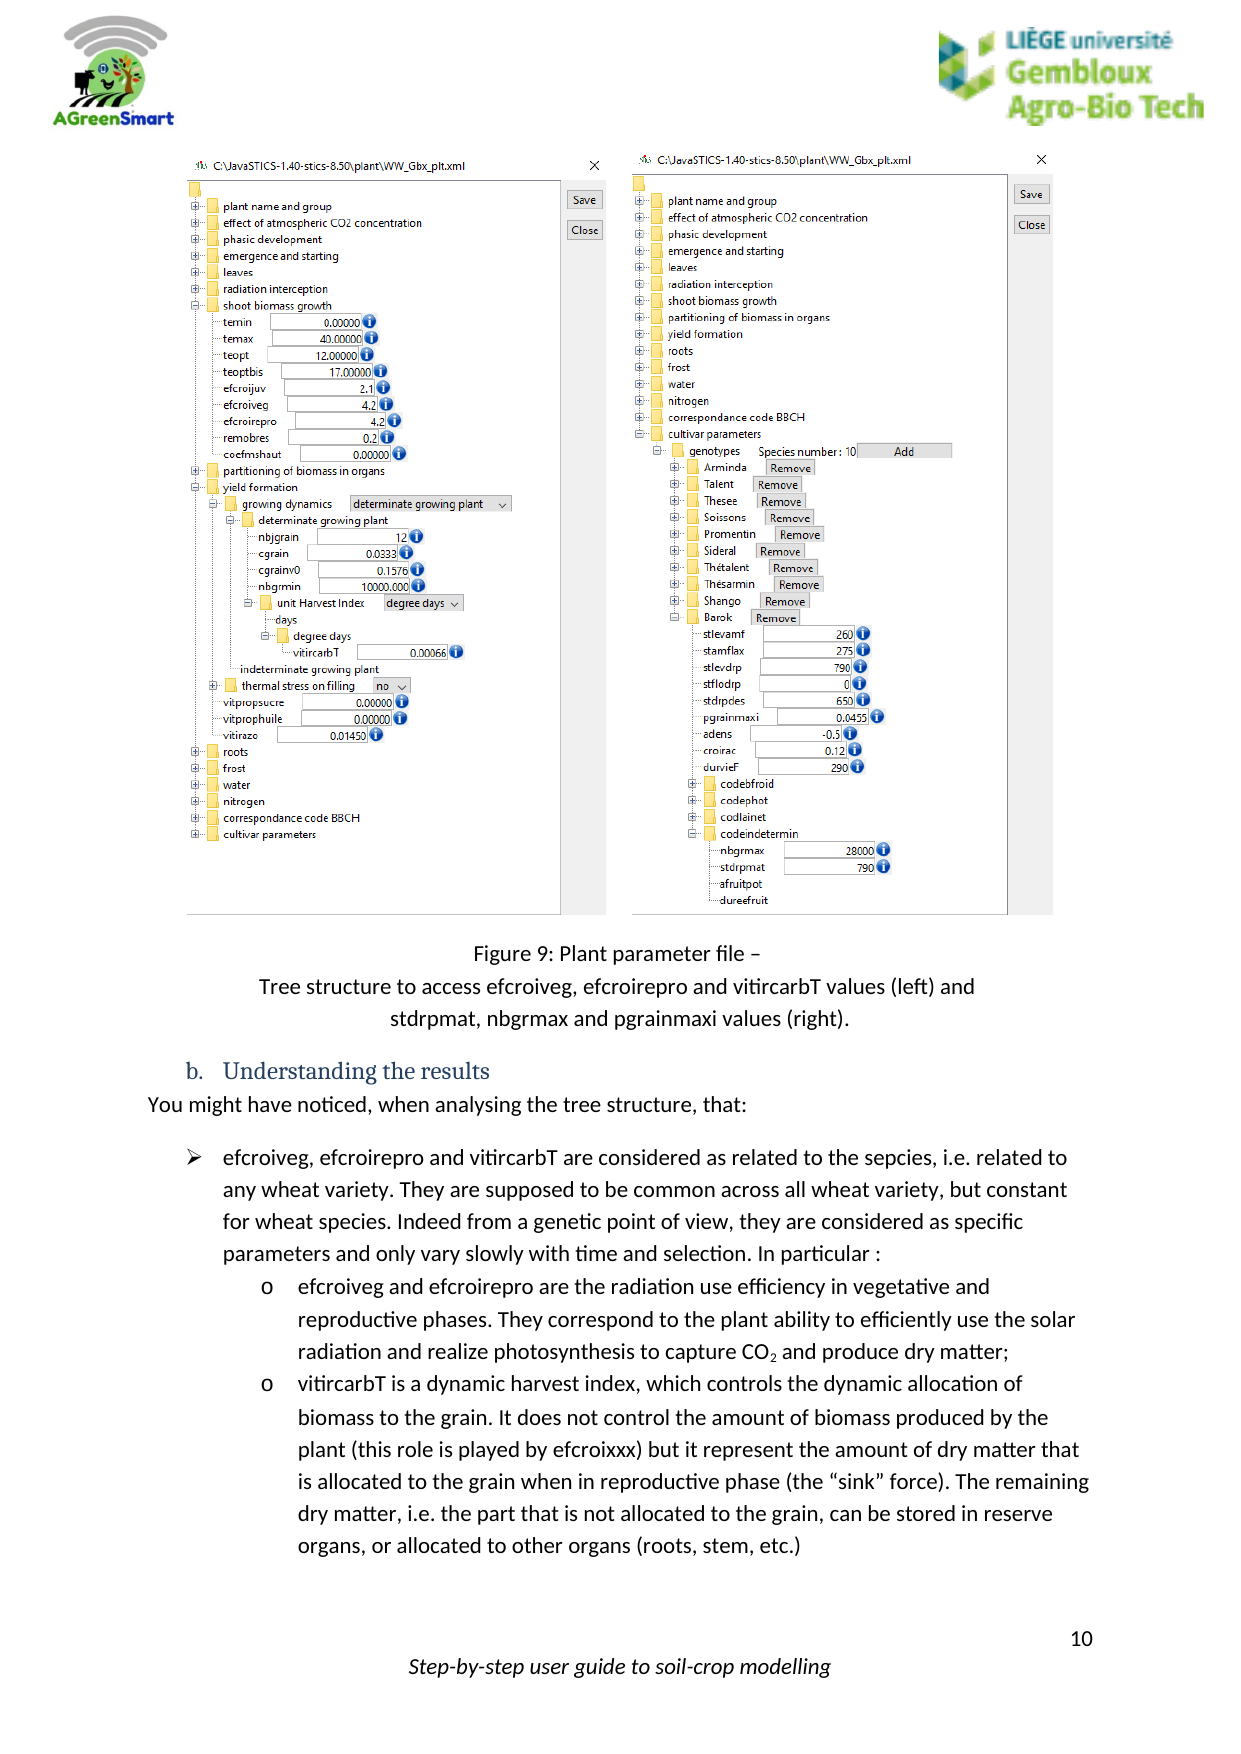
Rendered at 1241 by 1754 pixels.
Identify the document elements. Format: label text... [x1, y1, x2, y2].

list vitircarbT is a dynamic harvest index, which controls the dynamic allocation of biomass to the grain. It does not control the amount of biomass produced by the plant (this role is played by efcroixxx) but it represent the amount of dry matter that is allocated to the grain when in reproductive phase (the “sink” force). The remaining dry matter, i.e. the part that is not allocated to the grain, can be stored in reserve organs, or allocated to other organs (roots, stem, etc.) [260, 1369, 1093, 1559]
list efcroiveg and efcroirepro are the radiation use efficiency in vegetative and reproductive phases. They correspond to the plant ability to efficiently use the solar radiation and realize photosynthesis to capture CO2 and produce dry matter; [260, 1272, 1093, 1365]
picture [938, 27, 1204, 126]
picture [187, 152, 607, 915]
list efcroiveg, efcroirepro and vitircarbT are considered as related to the sepcies, i.e. related to any wheat variety. They are supposed to be common across all wheat variety, but constant for wheat species. Indeed from a genetic point of view, they are considered as specific parameters and only vary slowly with time and selection. In particular : [185, 1143, 1093, 1268]
subtitle Understanding the results [185, 1057, 1093, 1086]
text You might have noticed, when analysing the tree structure, that: [148, 1090, 1093, 1118]
picture [631, 147, 1054, 915]
text Figure 9: Plant parameter file – Tree structure to access efcroiveg, efcroirepro and vitircarbT values (left) and stdrpmat, nbgrmax and pgrainmaxi values (right). [148, 939, 1093, 1032]
picture [46, 3, 180, 137]
